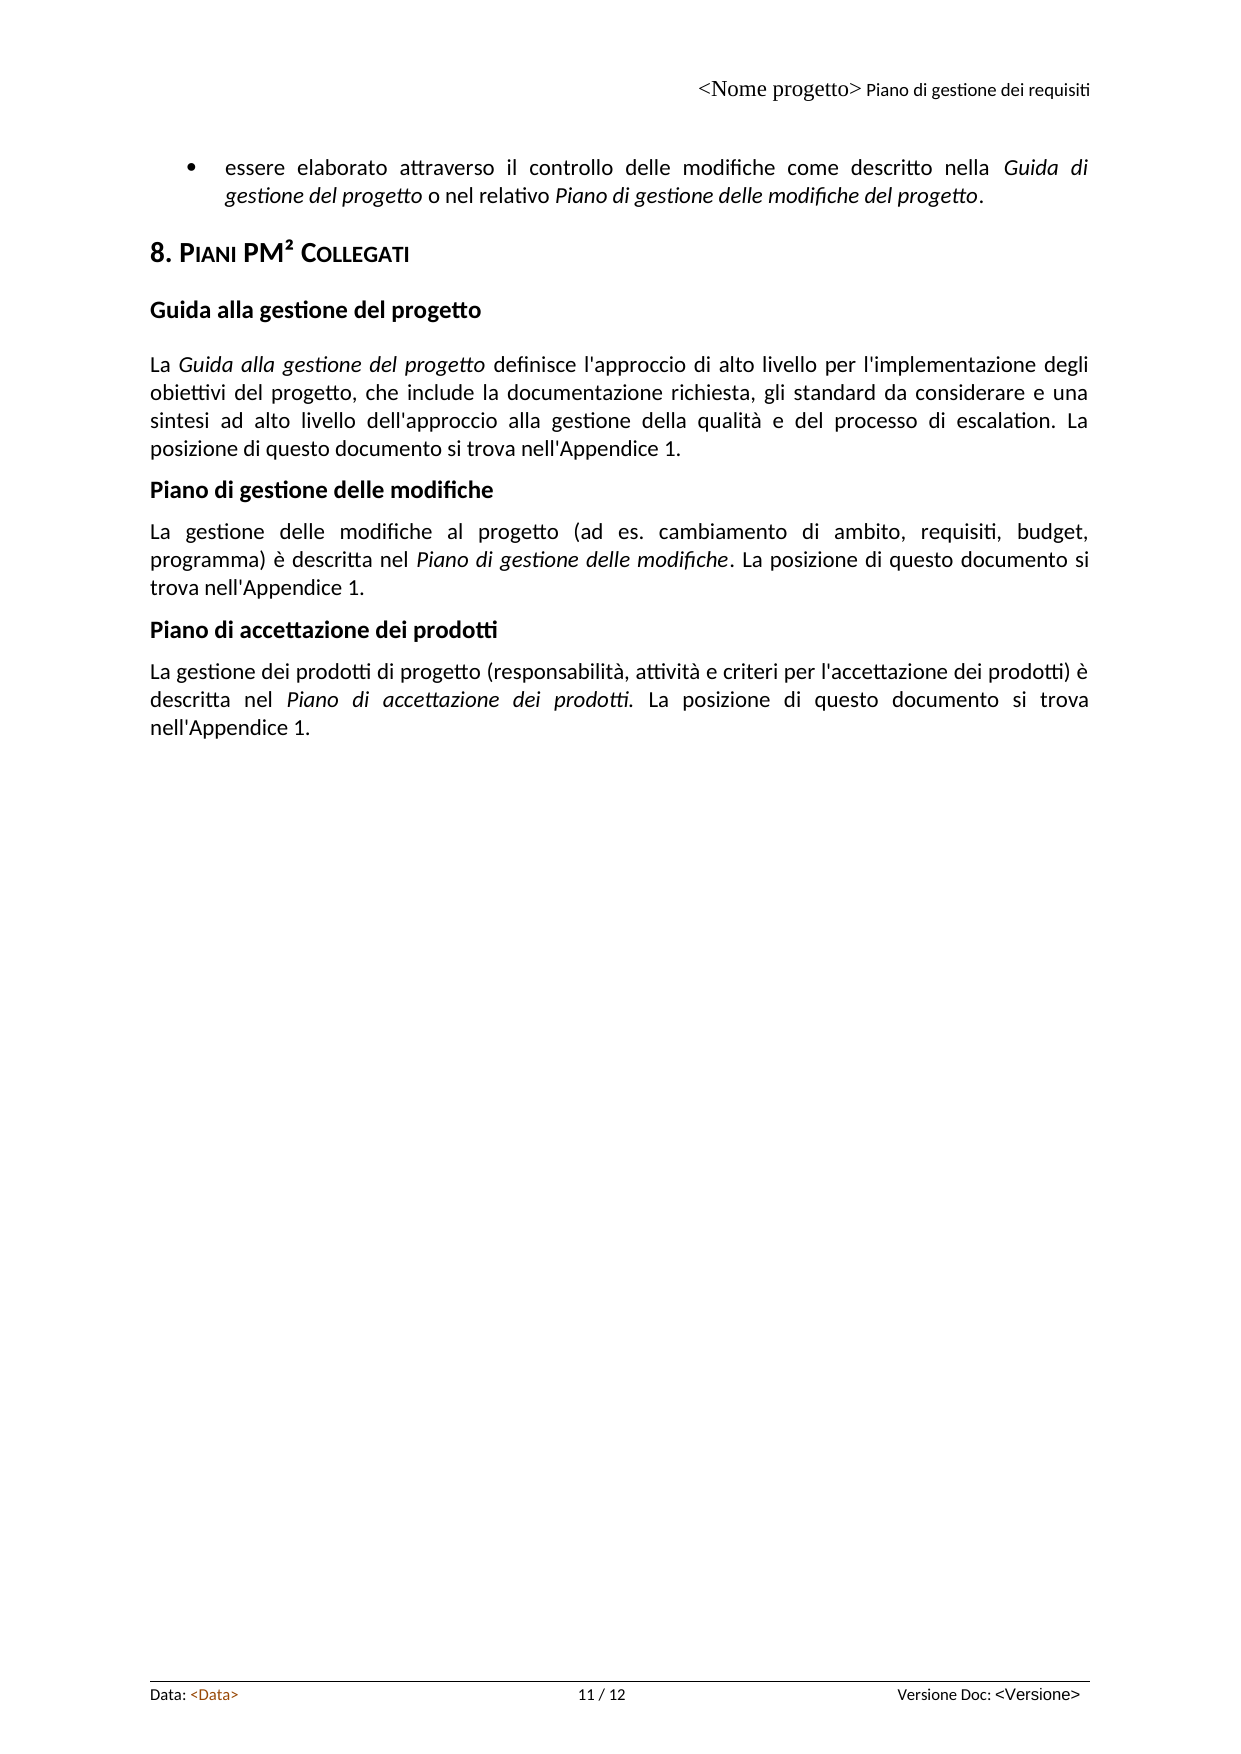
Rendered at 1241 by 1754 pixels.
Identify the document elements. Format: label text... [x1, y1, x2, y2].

subtitle Piani PM² Collegati [150, 234, 1090, 269]
text Piano di gestione delle modifiche [150, 474, 1090, 505]
text La gestione delle modifiche al progetto (ad es. cambiamento di ambito, requisiti, budget, programma) è descritta nel Piano di gestione delle modifiche. La posizione di questo documento si trova nell'Appendice 1. [150, 517, 1090, 602]
text La gestione dei prodotti di progetto (responsabilità, attività e criteri per l'accettazione dei prodotti) è descritta nel Piano di accettazione dei prodotti. La posizione di questo documento si trova nell'Appendice 1. [150, 657, 1090, 741]
text Guida alla gestione del progetto [150, 294, 1090, 325]
list La Guida alla gestione del progetto definisce l'approccio di alto livello per l'implementazione degli obiettivi del progetto, che include la documentazione richiesta, gli standard da considerare e una sintesi ad alto livello dell'approccio alla gestione della qualità e del processo di escalation. La posizione di questo documento si trova nell'Appendice 1. [150, 350, 1090, 462]
text Piano di accettazione dei prodotti [150, 614, 1090, 644]
list essere elaborato attraverso il controllo delle modifiche come descritto nella Guida di gestione del progetto o nel relativo Piano di gestione delle modifiche del progetto. [187, 153, 1090, 209]
